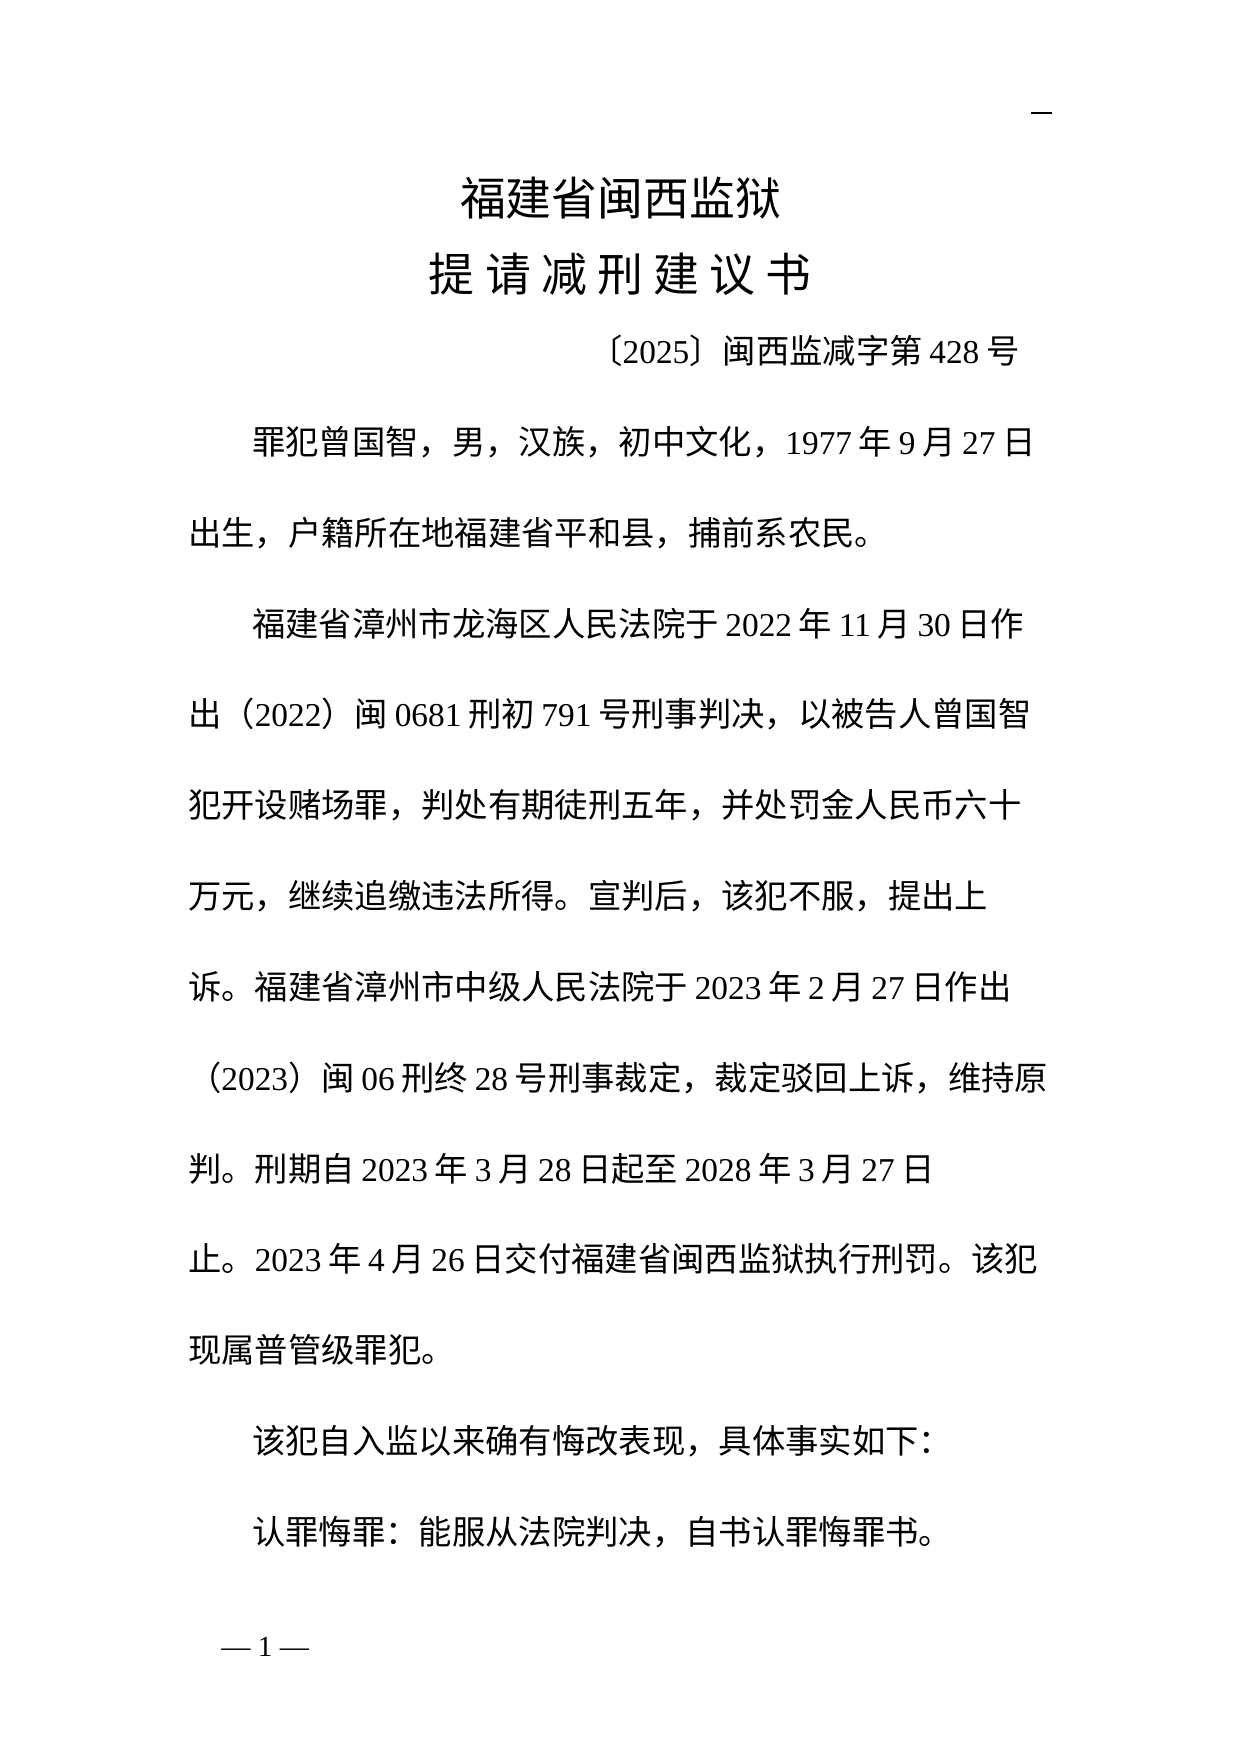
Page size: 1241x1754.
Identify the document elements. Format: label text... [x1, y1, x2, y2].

text 该犯自入监以来确有悔改表现，具体事实如下： [188, 1394, 1052, 1484]
text 福建省漳州市龙海区人民法院于2022年11月30日作出（2022）闽0681刑初791号刑事判决，以被告人曾国智犯开设赌场罪，判处有期徒刑五年，并处罚金人民币六十万元，继续追缴违法所得。宣判后，该犯不服，提出上诉。福建省漳州市中级人民法院于2023年2月27日作出（2023）闽06刑终28号刑事裁定，裁定驳回上诉，维持原判。刑期自2023年3月28日起至2028年3月27日止。2023年4月26日交付福建省闽西监狱执行刑罚。该犯现属普管级罪犯。 [188, 576, 1052, 1394]
text 罪犯曾国智，男，汉族，初中文化，1977年9月27日出生，户籍所在地福建省平和县，捕前系农民。 [188, 394, 1052, 576]
text 提 请 减 刑 建 议 书 [188, 241, 1052, 304]
text 认罪悔罪：能服从法院判决，自书认罪悔罪书。 [188, 1484, 1052, 1575]
text 〔2025〕闽西监减字第428号 [254, 304, 1019, 394]
text 福建省闽西监狱 [188, 150, 1052, 241]
